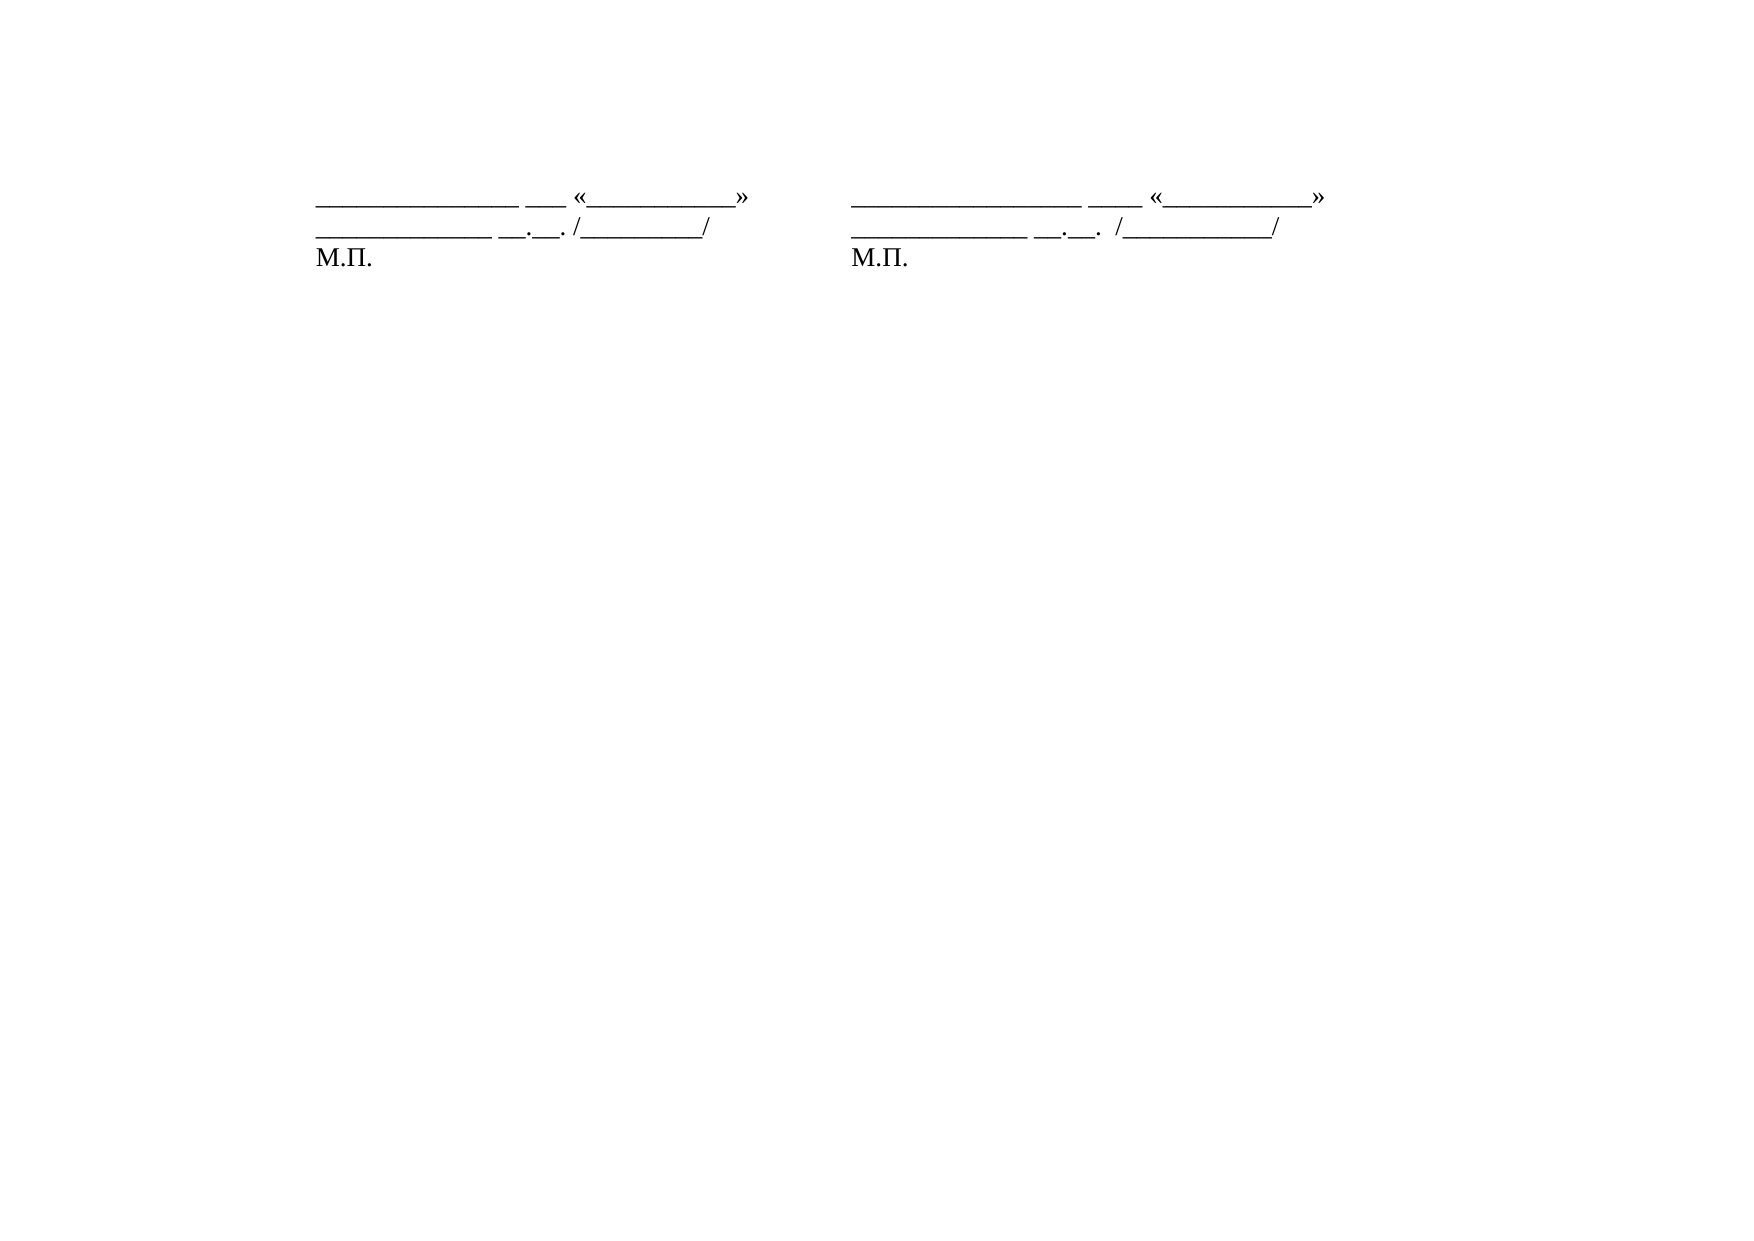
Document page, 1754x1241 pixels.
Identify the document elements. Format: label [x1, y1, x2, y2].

table_header [840, 148, 1391, 290]
table_header [304, 148, 840, 290]
